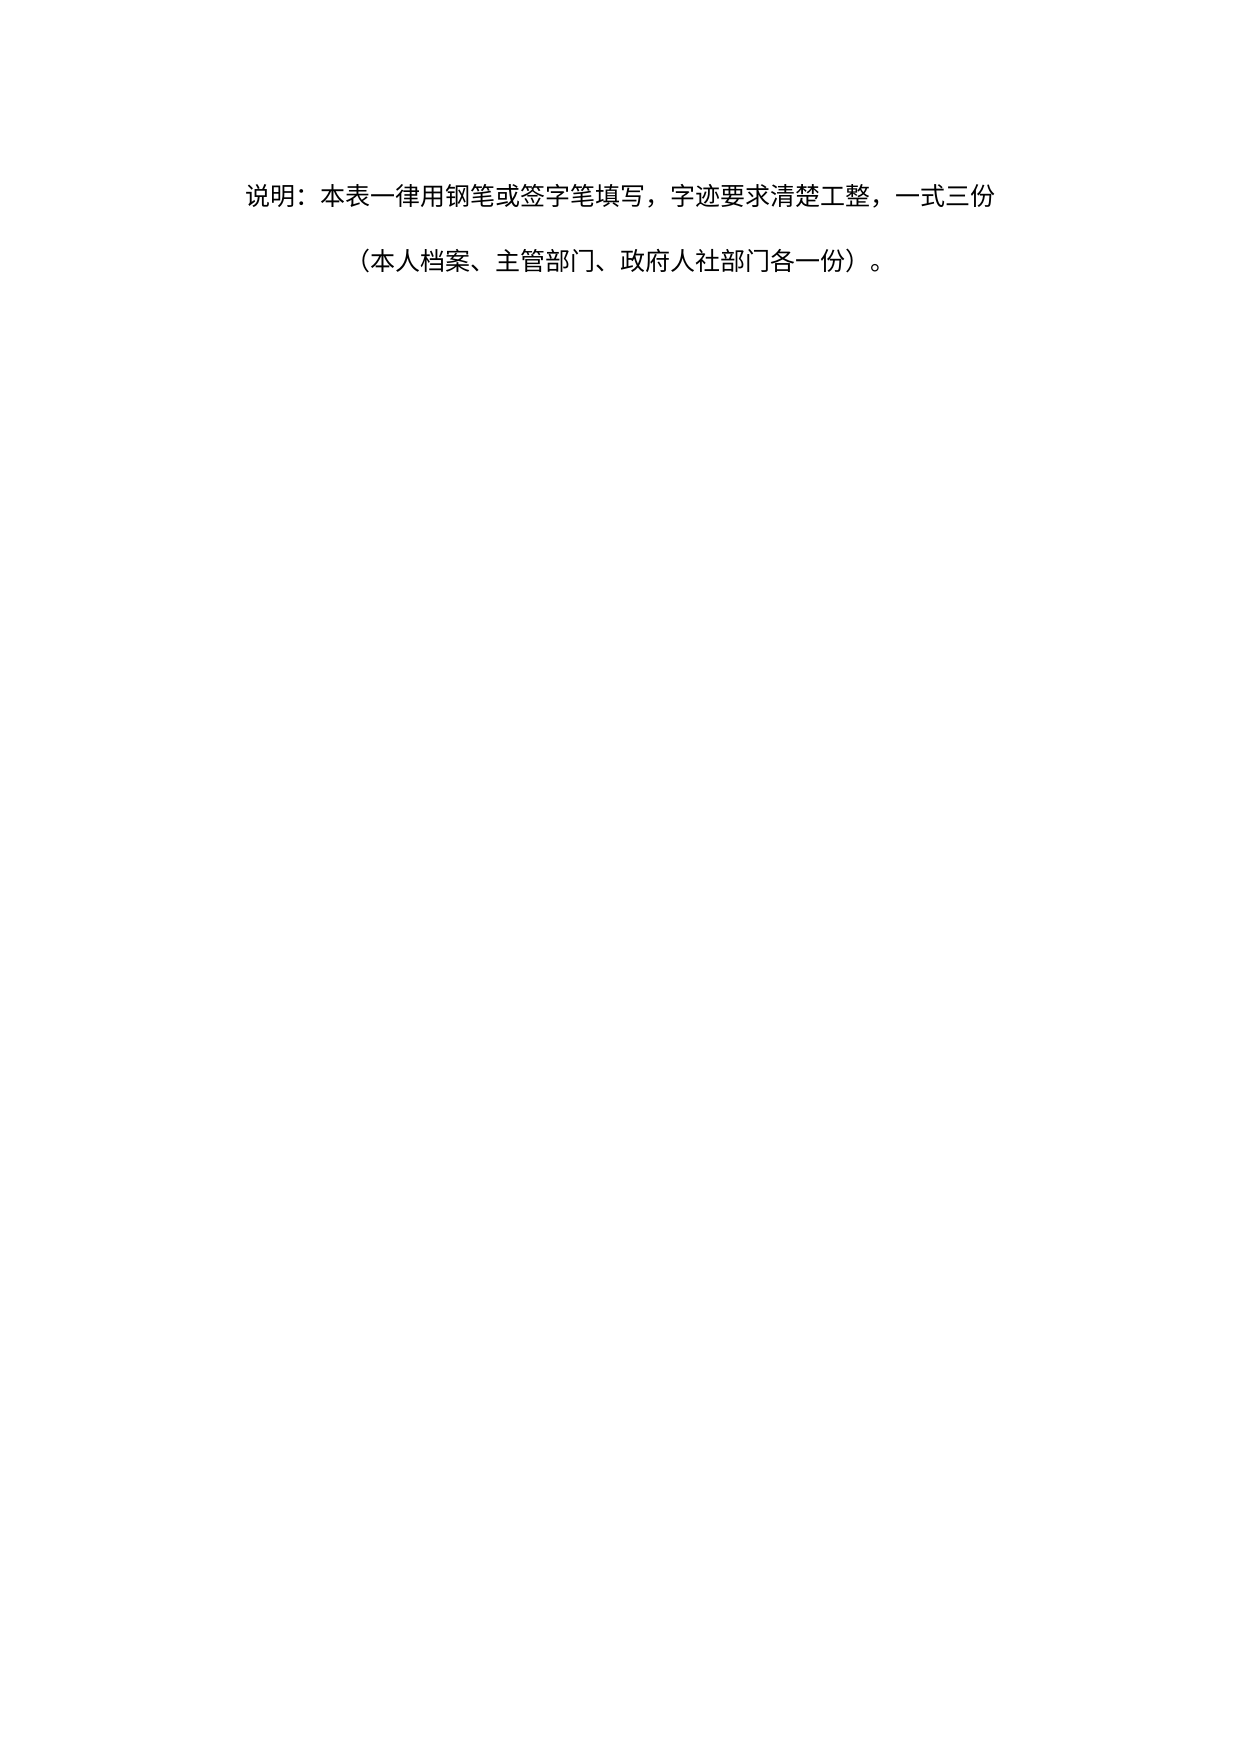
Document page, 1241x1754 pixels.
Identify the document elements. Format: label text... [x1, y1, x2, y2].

text 说明：本表一律用钢笔或签字笔填写，字迹要求清楚工整，一式三份 [187, 162, 1053, 227]
text （本人档案、主管部门、政府人社部门各一份）。 [187, 227, 1053, 292]
